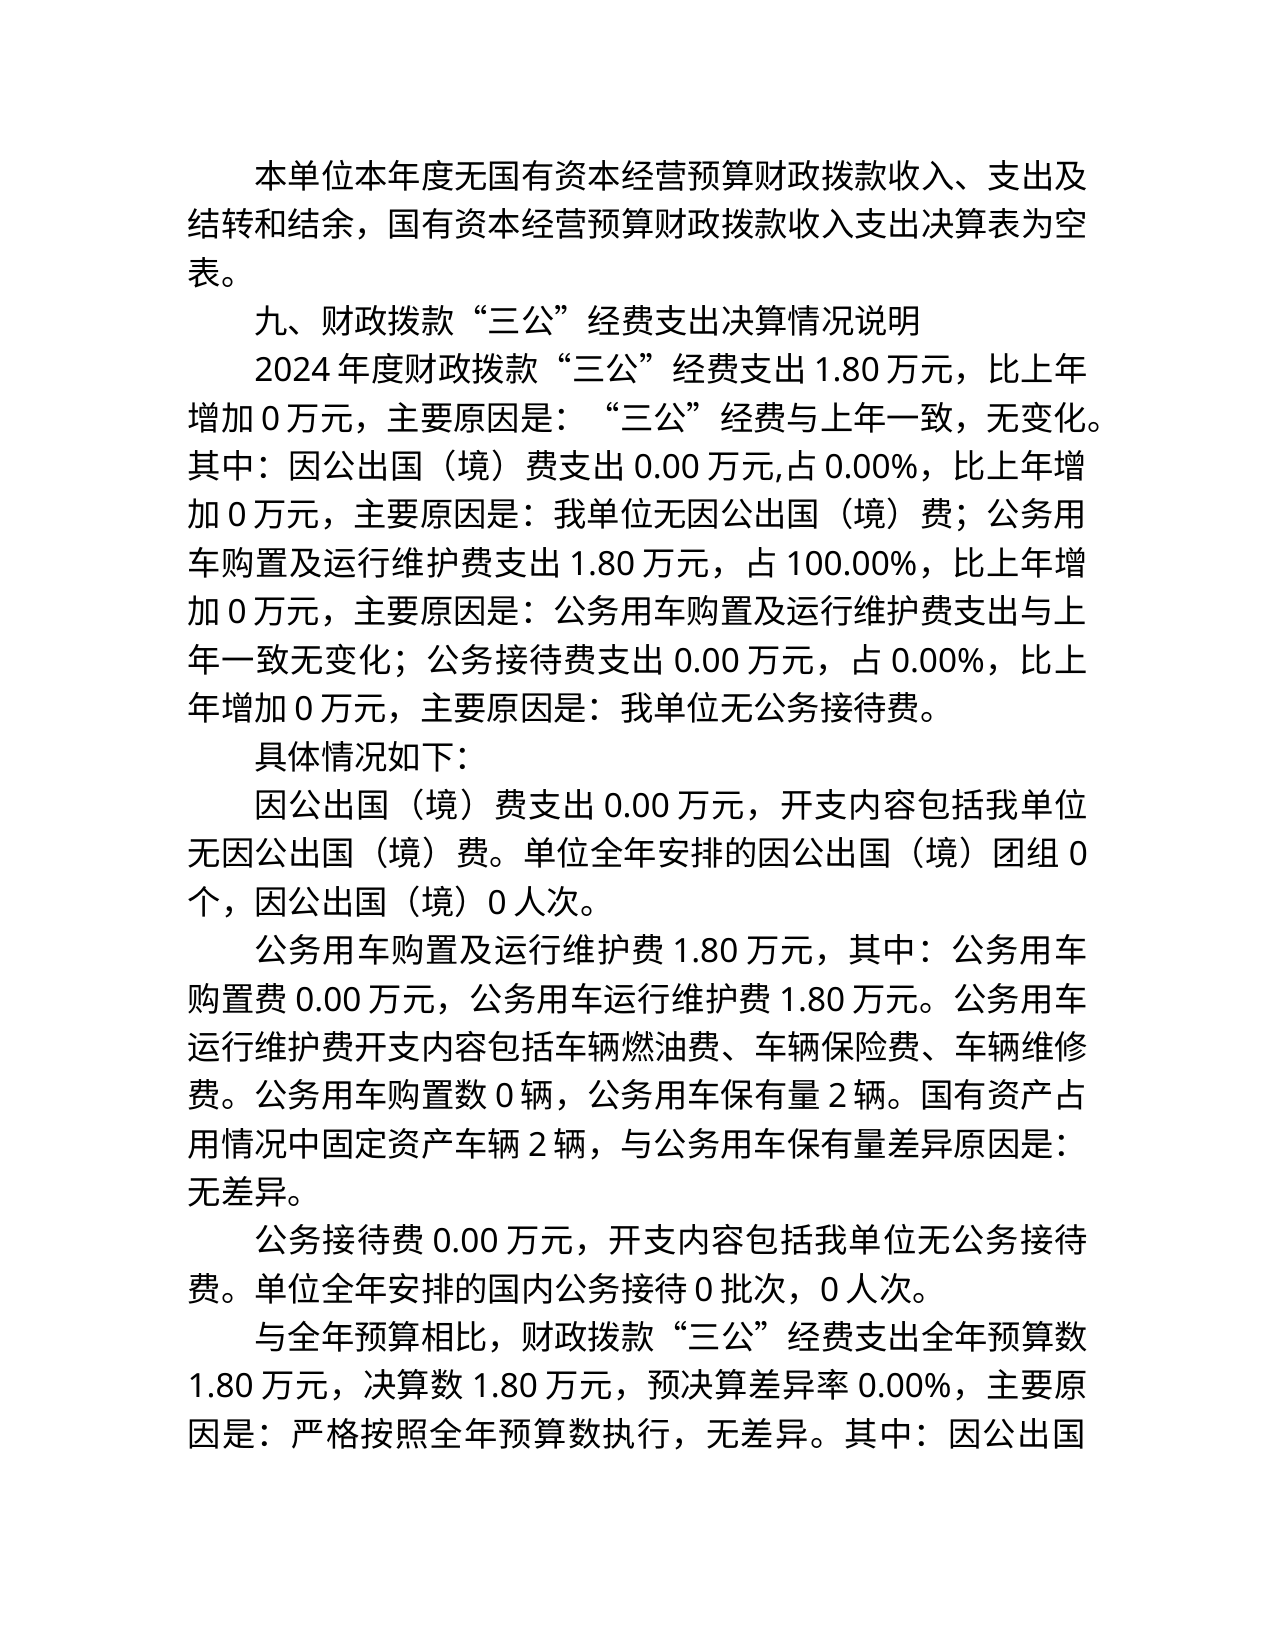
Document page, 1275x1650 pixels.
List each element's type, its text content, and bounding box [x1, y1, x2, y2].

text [187, 1311, 1087, 1456]
text 2024年度财政拨款“三公”经费支出1.80万元，比上年增加0万元，主要原因是：“三公”经费与上年一致，无变化。其中：因公出国（境）费支出0.00万元,占0.00%，比上年增加0万元，主要原因是：我单位无因公出国（境）费；公务用车购置及运行维护费支出1.80万元，占100.00%，比上年增加0万元，主要原因是：公务用车购置及运行维护费支出与上年一致无变化；公务接待费支出0.00万元，占0.00%，比上年增加0万元，主要原因是：我单位无公务接待费。 [187, 343, 1087, 730]
text 公务接待费0.00万元，开支内容包括我单位无公务接待费。单位全年安排的国内公务接待0批次，0人次。 [187, 1214, 1087, 1311]
text 公务用车购置及运行维护费1.80万元，其中：公务用车购置费0.00万元，公务用车运行维护费1.80万元。公务用车运行维护费开支内容包括车辆燃油费、车辆保险费、车辆维修费。公务用车购置数0辆，公务用车保有量2辆。国有资产占用情况中固定资产车辆2辆，与公务用车保有量差异原因是：无差异。 [187, 924, 1087, 1214]
text 具体情况如下： [187, 730, 1087, 779]
text 九、财政拨款“三公”经费支出决算情况说明 [187, 295, 1087, 343]
text 因公出国（境）费支出0.00万元，开支内容包括我单位无因公出国（境）费。单位全年安排的因公出国（境）团组0个，因公出国（境）0人次。 [187, 779, 1087, 924]
text 本单位本年度无国有资本经营预算财政拨款收入、支出及结转和结余，国有资本经营预算财政拨款收入支出决算表为空表。 [187, 150, 1087, 295]
